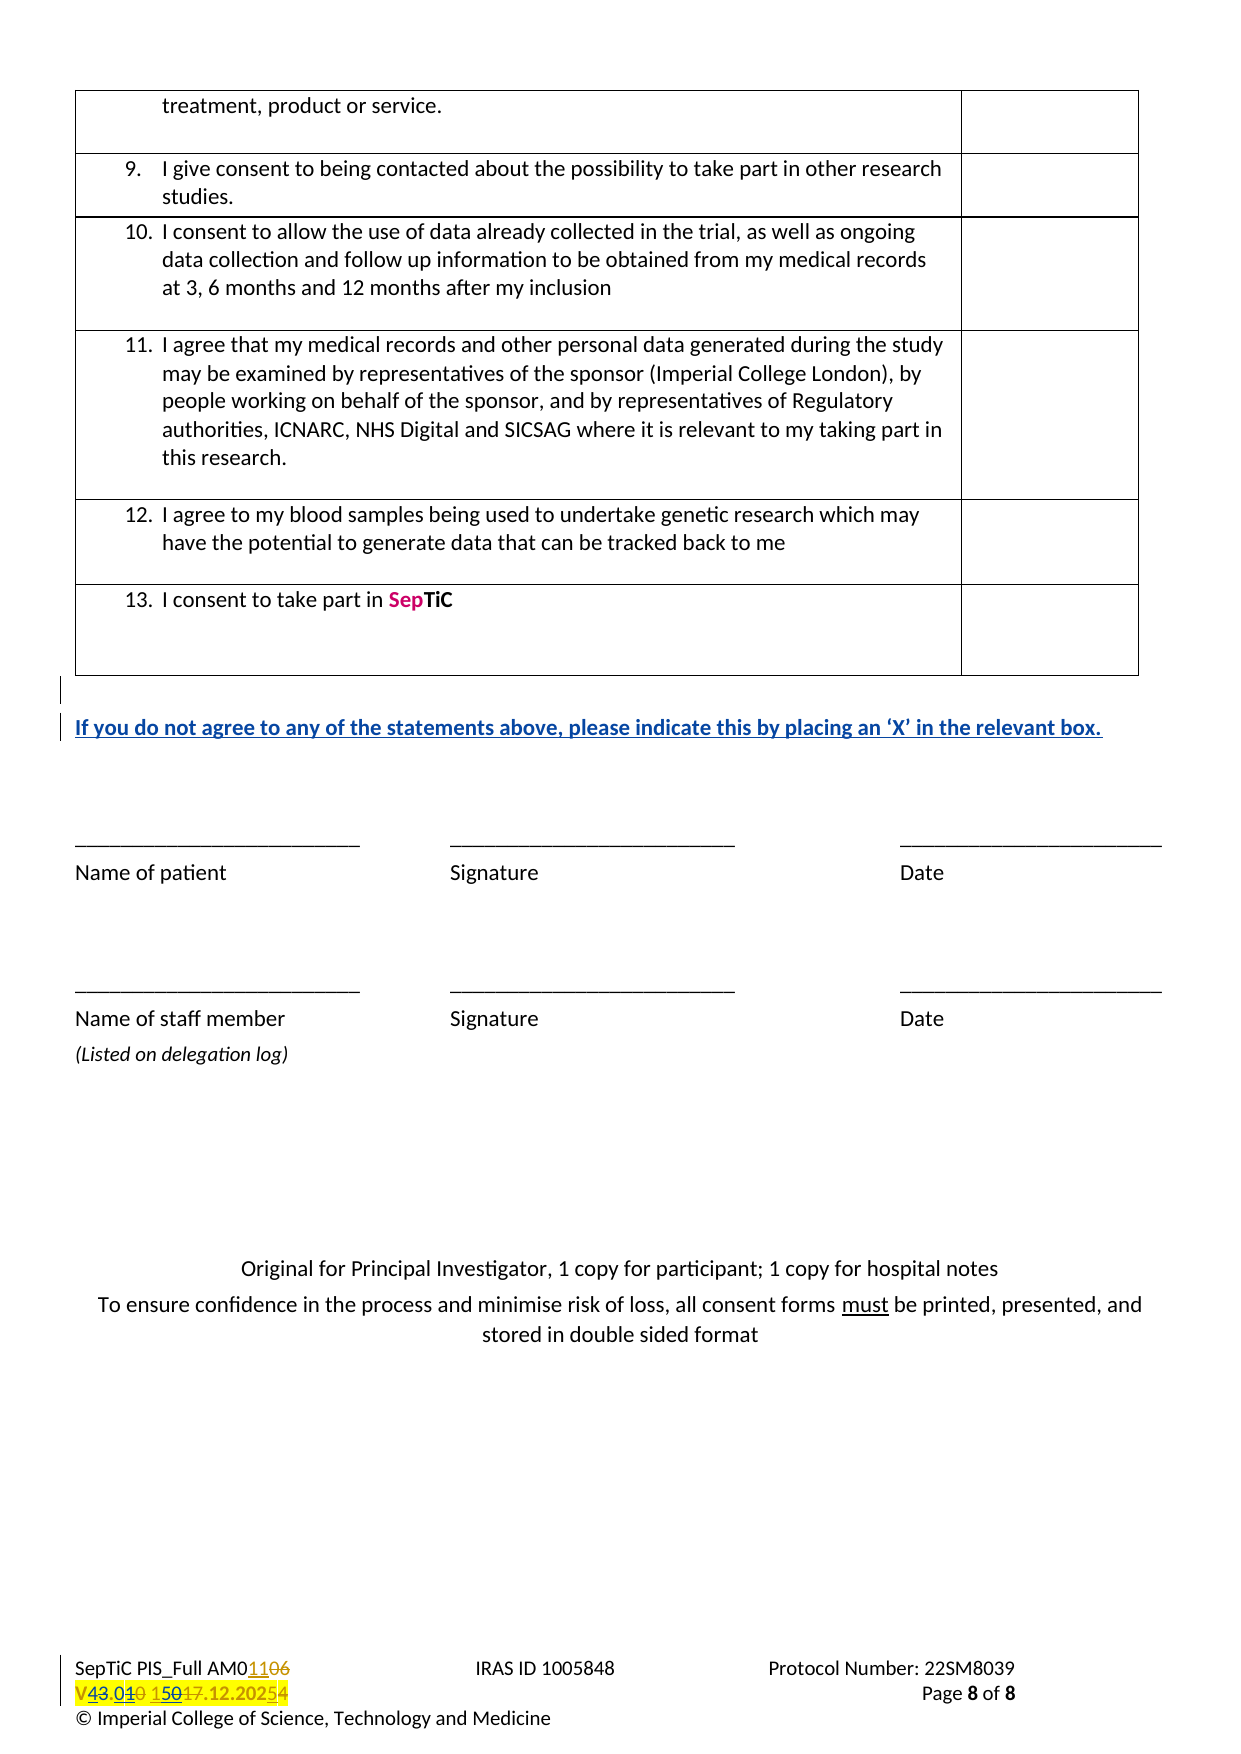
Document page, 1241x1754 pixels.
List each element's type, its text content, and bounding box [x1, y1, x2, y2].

text _________________________ _________________________ _______________________ [75, 968, 1165, 996]
text Name of patient Signature Date [75, 858, 1165, 887]
table_cell [962, 218, 1138, 329]
text Original for Principal Investigator, 1 copy for participant; 1 copy for hospital notes [75, 1254, 1165, 1282]
table_cell [962, 500, 1138, 584]
table_cell I give consent to being contacted about the possibility to take part in other research studies. [76, 154, 961, 216]
table_cell [962, 585, 1138, 675]
table_cell I agree that my medical records and other personal data generated during the study may be examined by representatives of the sponsor (Imperial College London), by people working on behalf of the sponsor, and by representatives of Regulatory authorities, ICNARC, NHS Digital and SICSAG where it is relevant to my taking part in this research. [76, 331, 961, 499]
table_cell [76, 91, 961, 153]
table_cell [962, 331, 1138, 499]
table_cell I agree to my blood samples being used to undertake genetic research which may have the potential to generate data that can be tracked back to me [76, 500, 961, 584]
table_cell [962, 154, 1138, 216]
text (Listed on delegation log) [75, 1041, 1165, 1066]
text _________________________ _________________________ _______________________ [75, 822, 1165, 850]
text Name of staff member Signature Date [75, 1004, 1165, 1032]
table_cell I consent to take part in SepTiC [76, 585, 961, 675]
text To ensure confidence in the process and minimise risk of loss, all consent forms must be printed, presented, and stored in double sided format [75, 1290, 1165, 1349]
table_cell I consent to allow the use of data already collected in the trial, as well as ongoing data collection and follow up information to be obtained from my medical records at 3, 6 months and 12 months after my inclusion [76, 218, 961, 329]
table_cell [962, 91, 1138, 153]
